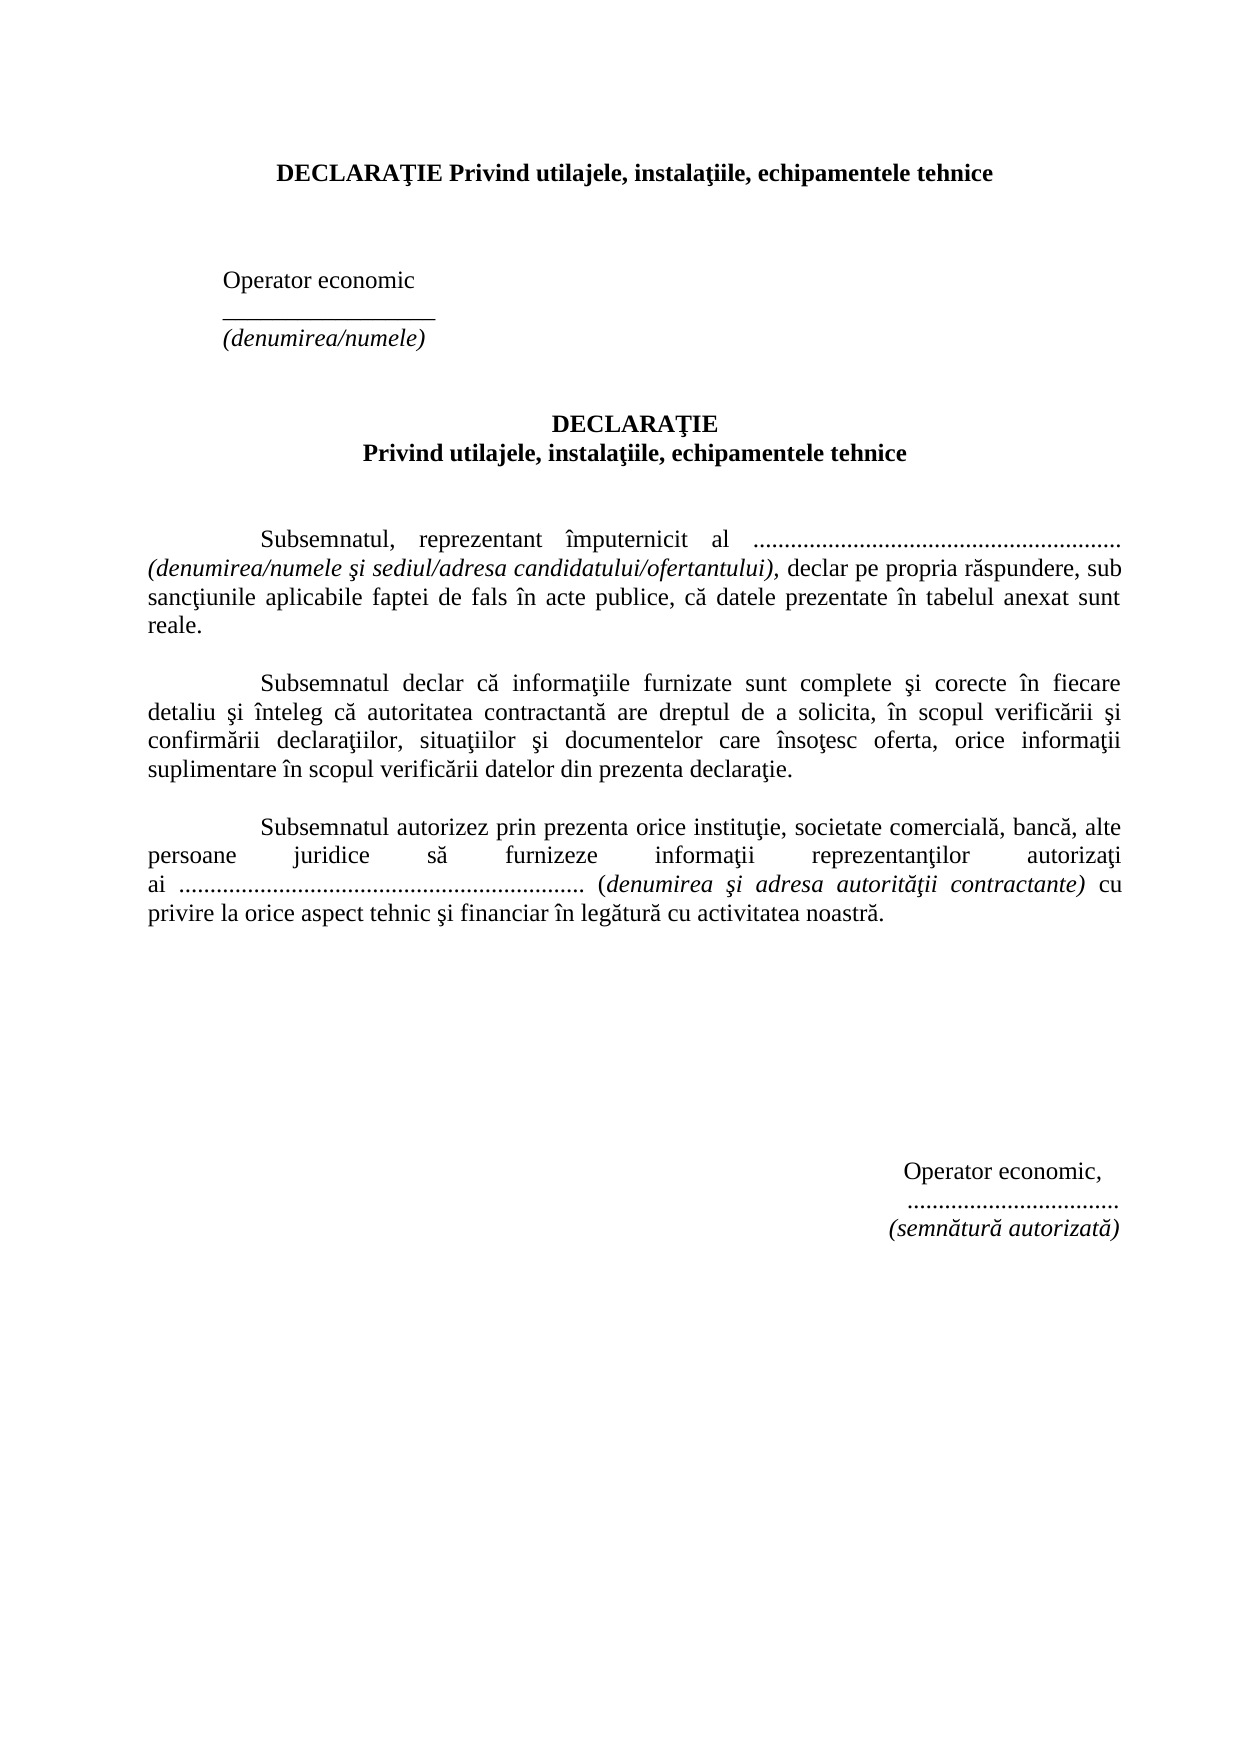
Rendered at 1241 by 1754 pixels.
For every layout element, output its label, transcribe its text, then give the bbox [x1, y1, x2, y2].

text Privind utilajele, instalaţiile, echipamentele tehnice [148, 438, 1122, 467]
text Subsemnatul declar că informaţiile furnizate sunt complete şi corecte în fiecare detaliu şi înteleg că autoritatea contractantă are dreptul de a solicita, în scopul verificării şi confirmării declaraţiilor, situaţiilor şi documentelor care însoţesc oferta, orice informaţii suplimentare în scopul verificării datelor din prezenta declaraţie. [148, 668, 1122, 783]
text Subsemnatul autorizez prin prezenta orice instituţie, societate comercială, bancă, alte persoane juridice să furnizeze informaţii reprezentanţilor autorizaţi ai ................................................................. (denumirea şi adresa autorităţii contractante) cu privire la orice aspect tehnic şi financiar în legătură cu activitatea noastră. [148, 812, 1122, 927]
text Operator economic [148, 266, 1122, 294]
text Operator economic, [148, 1156, 1122, 1185]
text DECLARAŢIE [148, 409, 1122, 438]
text _________________ [148, 294, 1122, 323]
text DECLARAŢIE Privind utilajele, instalaţiile, echipamentele tehnice [148, 162, 1122, 187]
text .................................. [148, 1185, 1122, 1213]
text (denumirea/numele) [148, 323, 1122, 352]
text Subsemnatul, reprezentant împuternicit al ........................................................... (denumirea/numele şi sediul/adresa candidatului/ofertantului), declar pe propria răspundere, sub sancţiunile aplicabile faptei de fals în acte publice, că datele prezentate în tabelul anexat sunt reale. [148, 524, 1122, 639]
text (semnătură autorizată) [148, 1213, 1122, 1242]
